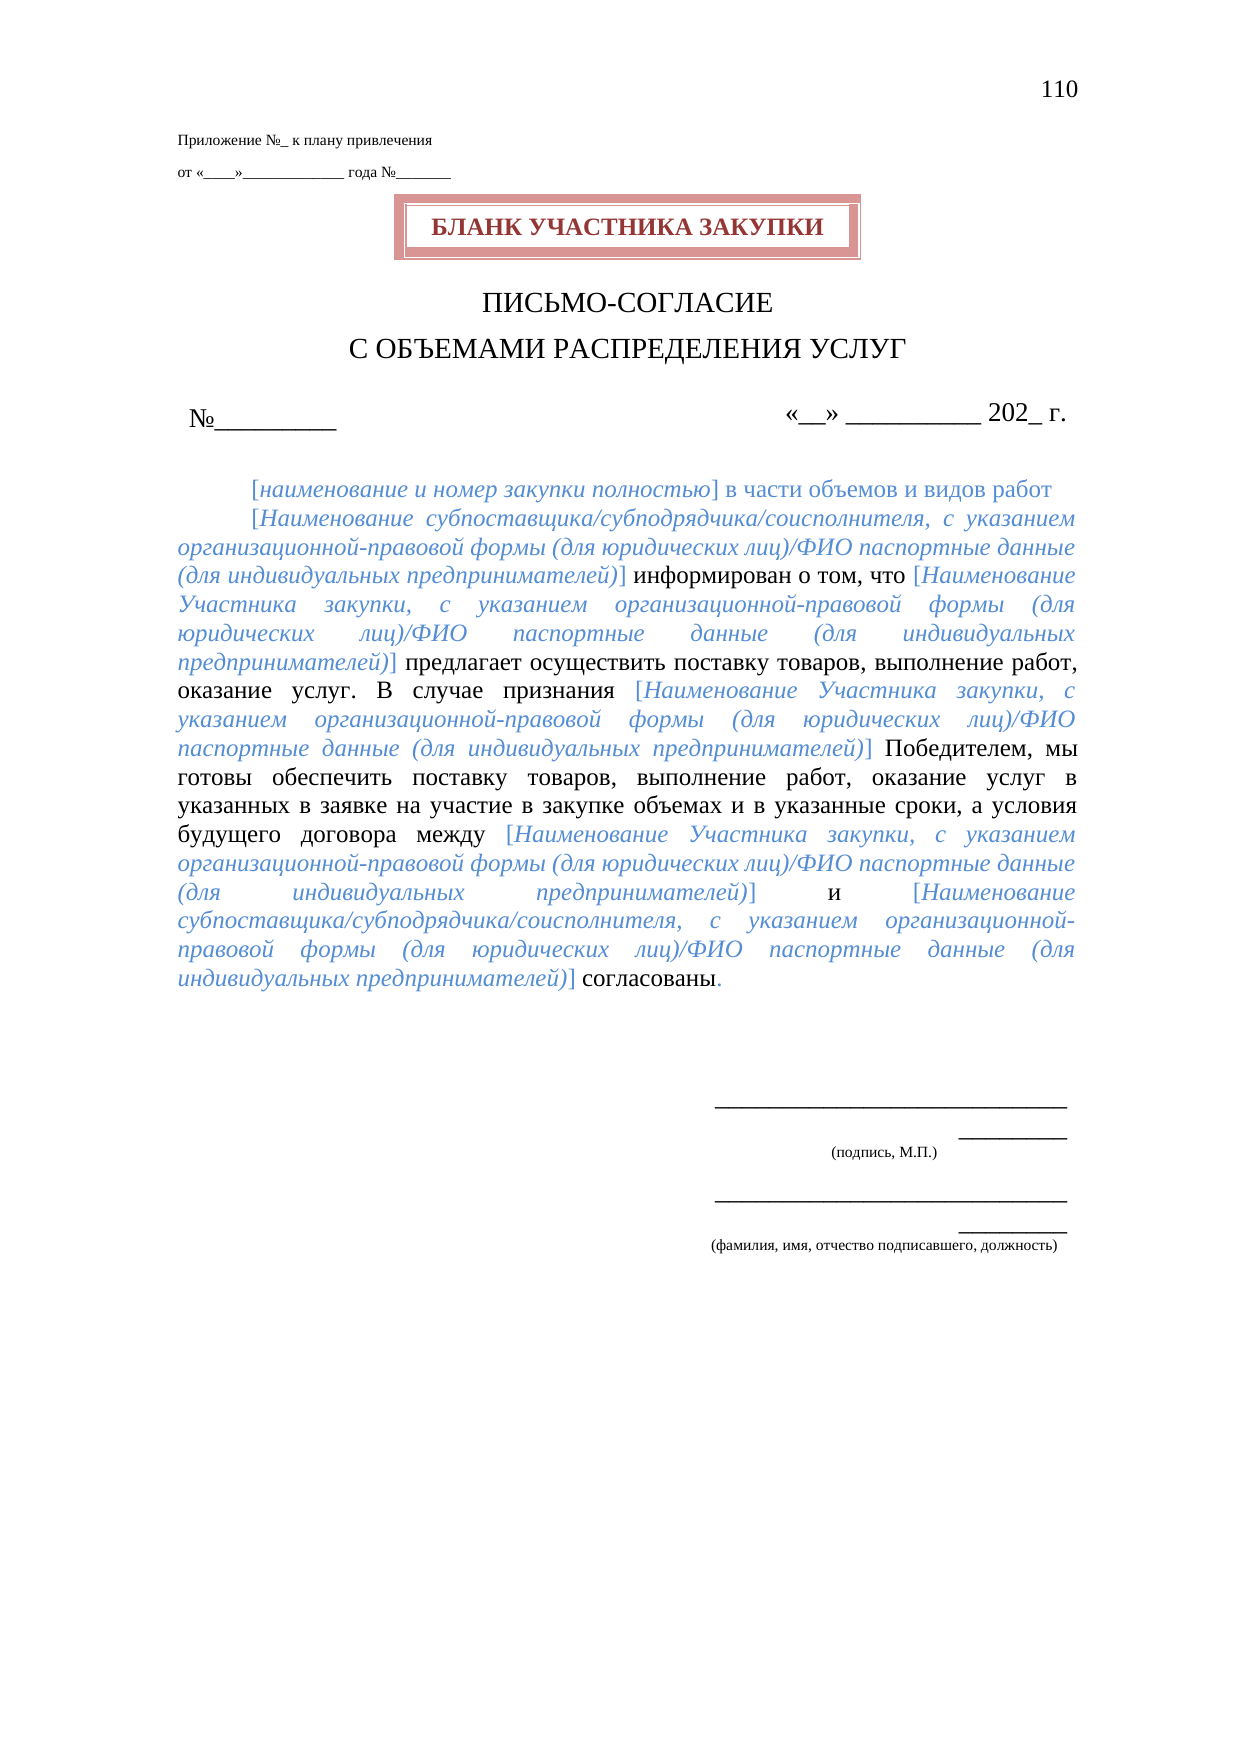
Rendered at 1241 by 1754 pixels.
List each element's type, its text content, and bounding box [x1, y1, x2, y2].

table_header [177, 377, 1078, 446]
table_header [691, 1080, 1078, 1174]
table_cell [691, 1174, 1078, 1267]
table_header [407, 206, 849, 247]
text [наименование и номер закупки полностью] в части объемов и видов работ [177, 474, 1078, 503]
text С ОБЪЕМАМИ РАCПРЕДЕЛЕНИЯ УСЛУГ [177, 331, 1078, 364]
text [Наименование субпоставщика/субподрядчика/соисполнителя, с указанием организационной-правовой формы (для юридических лиц)/ФИО паспортные данные (для индивидуальных предпринимателей)] информирован о том, что [Наименование Участника закупки, с указанием организационной-правовой формы (для юридических лиц)/ФИО паспортные данные (для индивидуальных предпринимателей)] предлагает осуществить поставку товаров, выполнение работ, оказание услуг. В случае признания [Наименование Участника закупки, с указанием организационной-правовой формы (для юридических лиц)/ФИО паспортные данные (для индивидуальных предпринимателей)] Победителем, мы готовы обеспечить поставку товаров, выполнение работ, оказание услуг в указанных в заявке на участие в закупке объемах и в указанные сроки, а условия будущего договора между [Наименование Участника закупки, с указанием организационной-правовой формы (для юридических лиц)/ФИО паспортные данные (для индивидуальных предпринимателей)] и [Наименование субпоставщика/субподрядчика/соисполнителя, с указанием организационной-правовой формы (для юридических лиц)/ФИО паспортные данные (для индивидуальных предпринимателей)] согласованы. [177, 503, 1078, 992]
text ПИСЬМО-СОГЛАСИЕ [177, 285, 1078, 318]
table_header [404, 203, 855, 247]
text Приложение №_ к плану привлечения [177, 131, 1078, 162]
text от «____»_____________ года №_______ [177, 162, 1078, 193]
